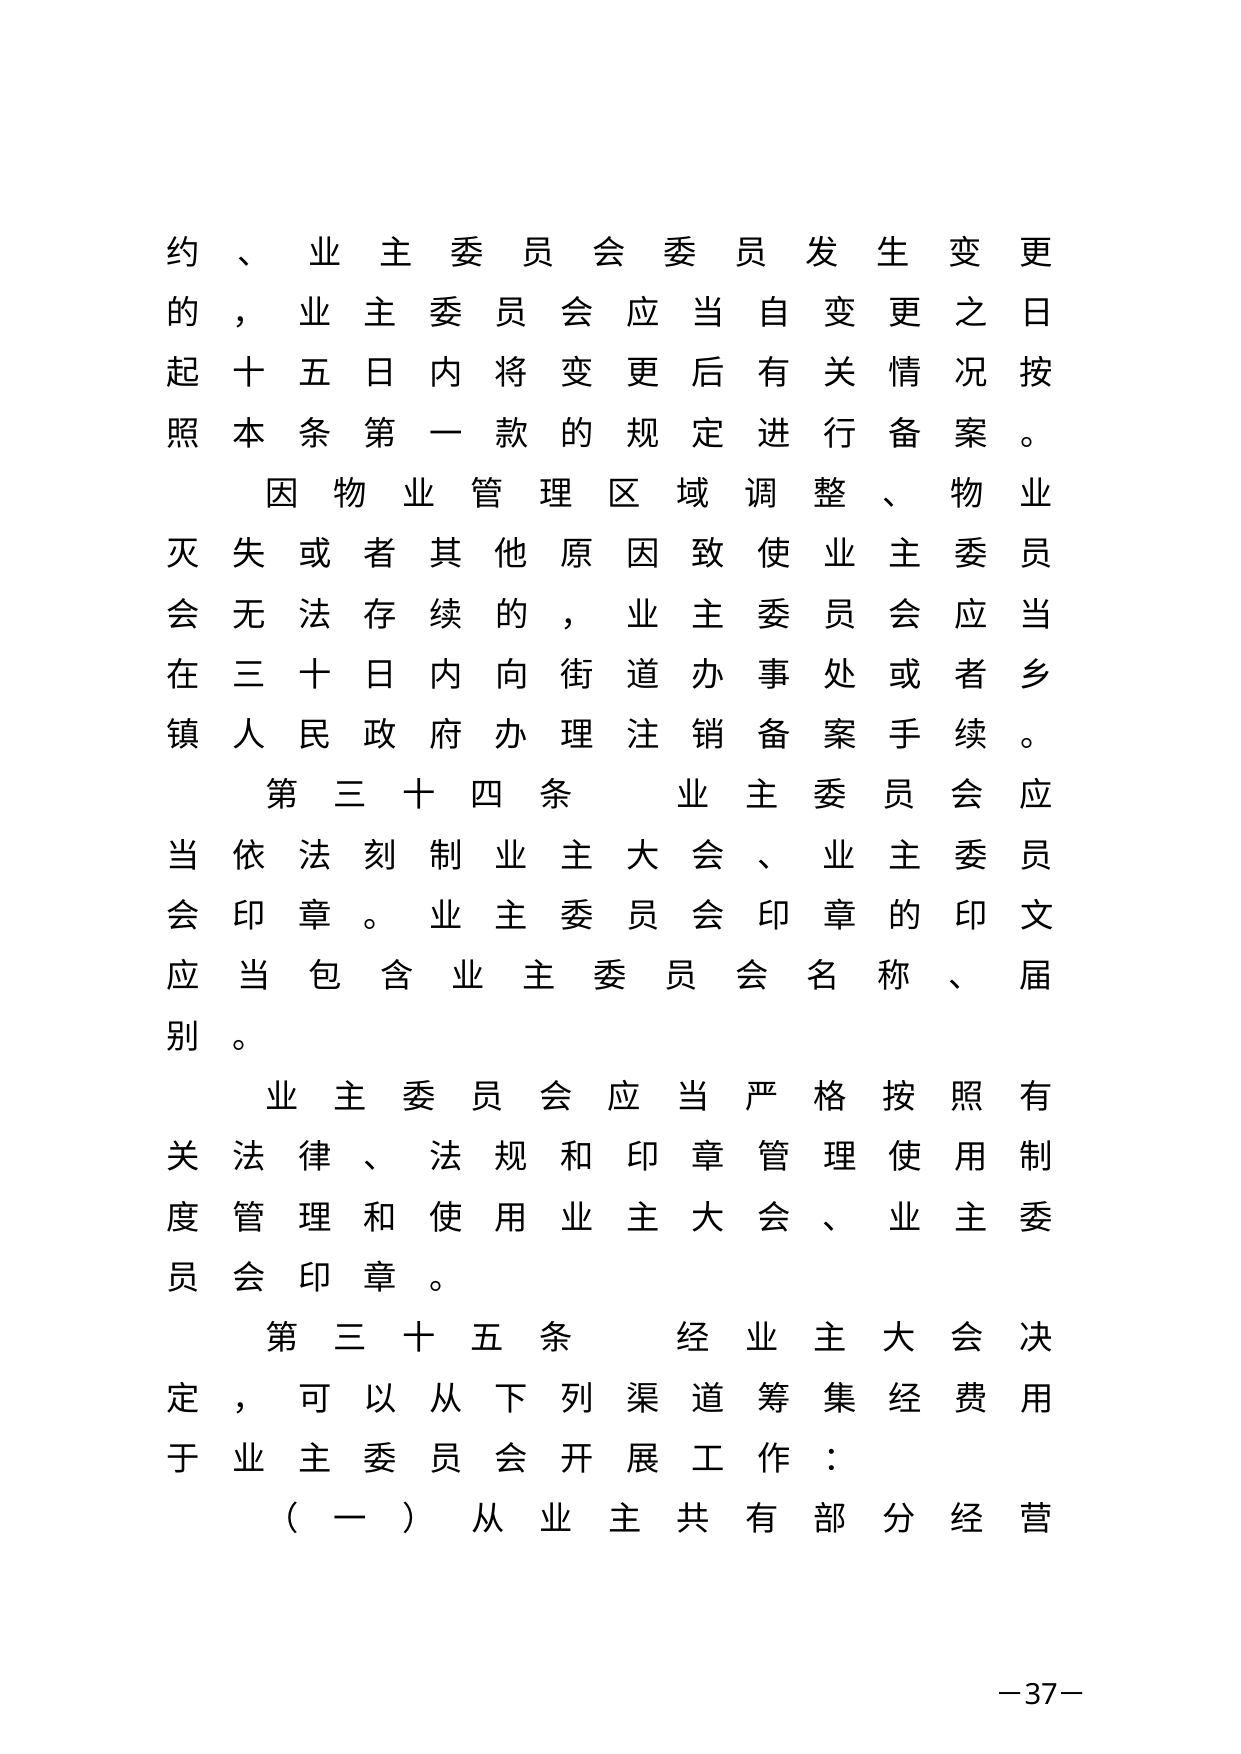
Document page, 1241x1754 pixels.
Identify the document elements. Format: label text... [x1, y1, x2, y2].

text 第三十四条 业主委员会应当依法刻制业主大会、业主委员会印章。业主委员会印章的印文应当包含业主委员会名称、届别。 [167, 762, 1085, 1064]
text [167, 1486, 1085, 1546]
text 因物业管理区域调整、物业灭失或者其他原因致使业主委员会无法存续的，业主委员会应当在三十日内向街道办事处或者乡镇人民政府办理注销备案手续。 [167, 461, 1085, 762]
text 第三十五条 经业主大会决定，可以从下列渠道筹集经费用于业主委员会开展工作： [167, 1305, 1085, 1486]
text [167, 219, 1085, 461]
text 业主委员会应当严格按照有关法律、法规和印章管理使用制度管理和使用业主大会、业主委员会印章。 [167, 1064, 1085, 1305]
